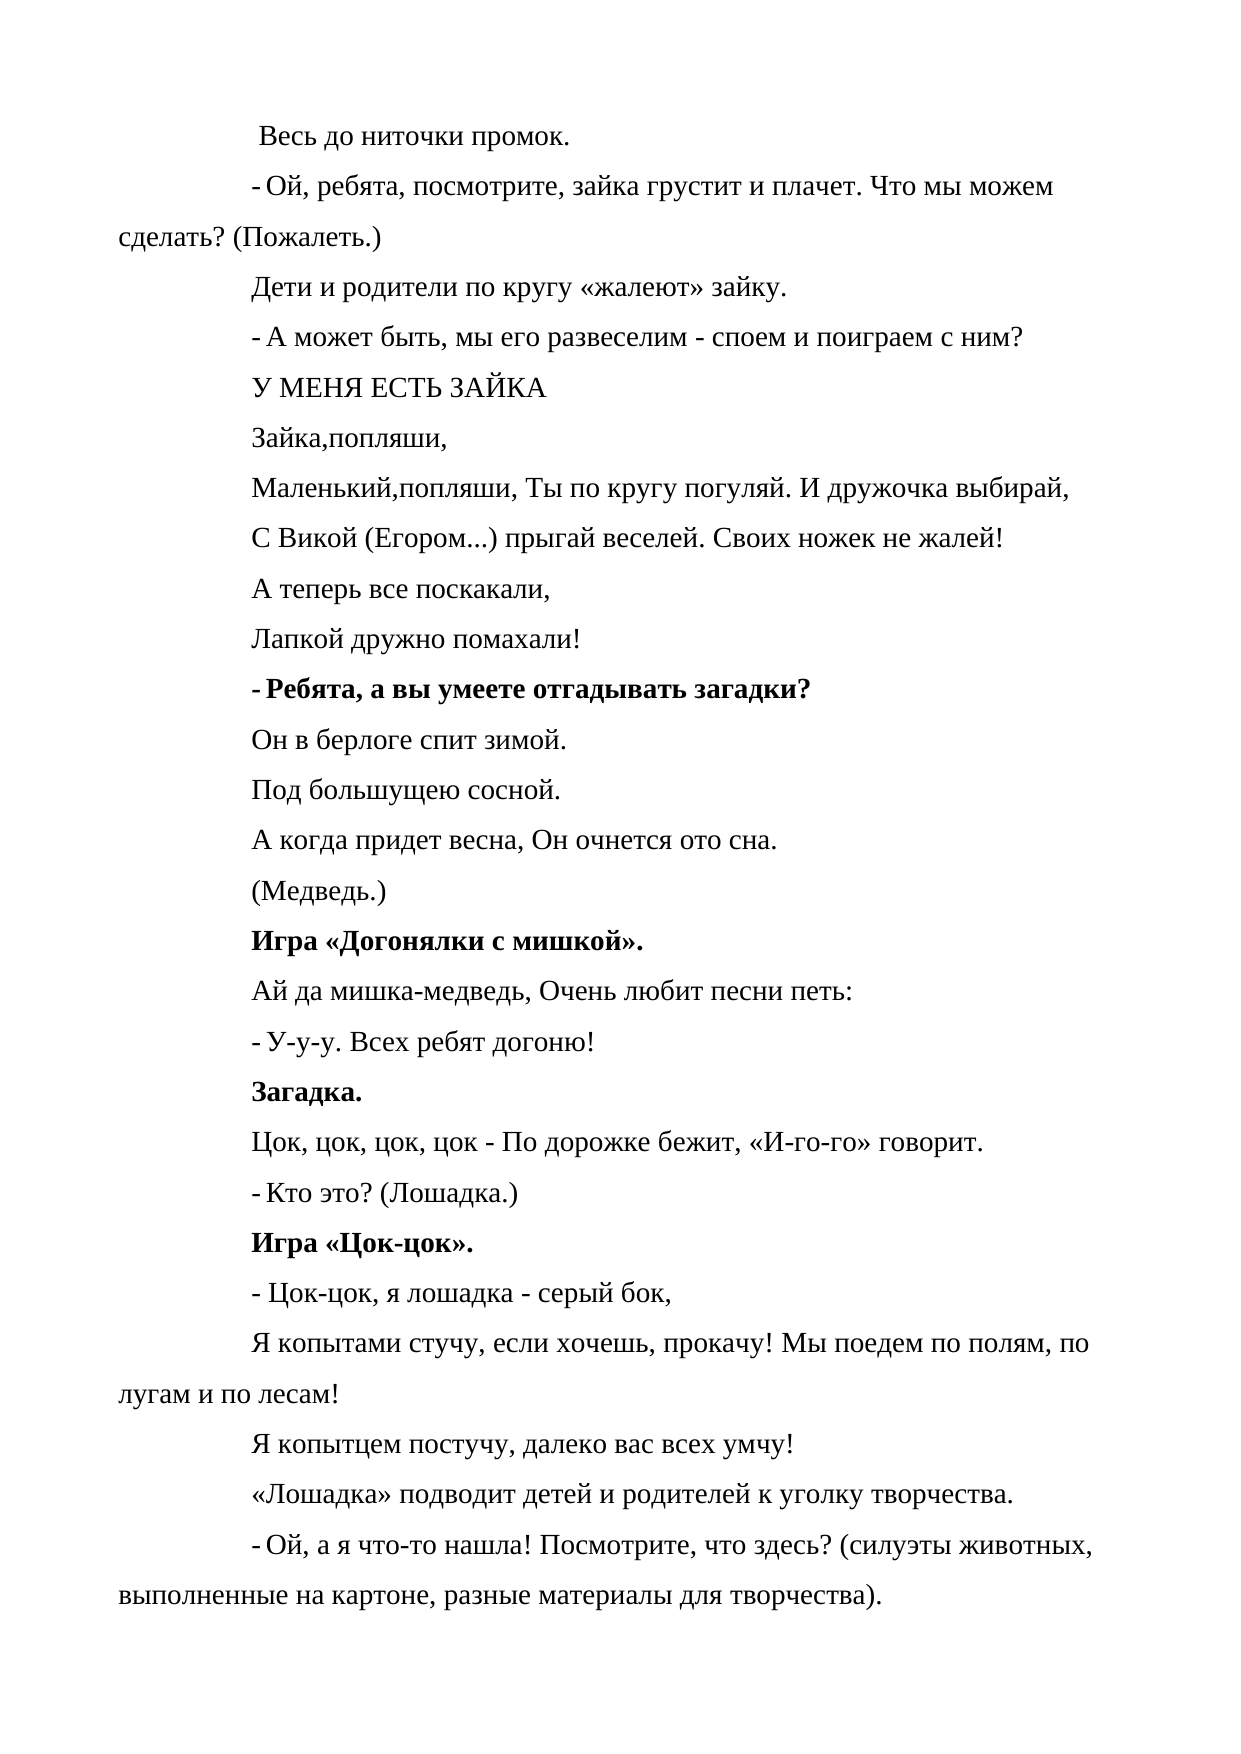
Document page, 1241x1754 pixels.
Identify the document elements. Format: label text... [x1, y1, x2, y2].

text Весь до ниточки промок. [118, 118, 1122, 152]
text А теперь все поскакали, [118, 571, 1122, 604]
text - Цок-цок, я лошадка - серый бок, [118, 1275, 1122, 1309]
text У МЕНЯ ЕСТЬ ЗАЙКА [118, 370, 1122, 403]
text Я копытцем постучу, далеко вас всех умчу! [118, 1426, 1122, 1460]
text Цок, цок, цок, цок - По дорожке бежит, «И-го-го» говорит. [118, 1124, 1122, 1158]
text Я копытами стучу, если хочешь, прокачу! Мы поедем по полям, по лугам и по лесам! [118, 1326, 1122, 1409]
text Загадка. [118, 1074, 1122, 1108]
text - Ой, а я что-то нашла! Посмотрите, что здесь? (силуэты животных, выполненные на картоне, разные материалы для творчества). [118, 1527, 1122, 1611]
text - Кто это? (Лошадка.) [118, 1175, 1122, 1208]
text Игра «Цок-цок». [118, 1225, 1122, 1258]
text Зайка,попляши, [118, 420, 1122, 453]
text Маленький,попляши, Ты по кругу погуляй. И дружочка выбирай, [118, 470, 1122, 504]
text Он в берлоге спит зимой. [118, 722, 1122, 755]
text - Ребята, а вы умеете отгадывать загадки? [118, 672, 1122, 705]
text - У-у-у. Всех ребят догоню! [118, 1024, 1122, 1057]
text Игра «Догонялки с мишкой». [118, 923, 1122, 957]
text «Лошадка» подводит детей и родителей к уголку творчества. [118, 1477, 1122, 1510]
text - А может быть, мы его развеселим - споем и поиграем с ним? [118, 319, 1122, 353]
text Ай да мишка-медведь, Очень любит песни петь: [118, 973, 1122, 1007]
text - Ой, ребята, посмотрите, зайка грустит и плачет. Что мы можем сделать? (Пожалеть.) [118, 168, 1122, 252]
text Дети и родители по кругу «жалеют» зайку. [118, 269, 1122, 303]
text С Викой (Егором...) прыгай веселей. Своих ножек не жалей! [118, 521, 1122, 554]
text Под большущею сосной. [118, 772, 1122, 806]
text Лапкой дружно помахали! [118, 621, 1122, 655]
text (Медведь.) [118, 873, 1122, 906]
text А когда придет весна, Он очнется ото сна. [118, 822, 1122, 856]
